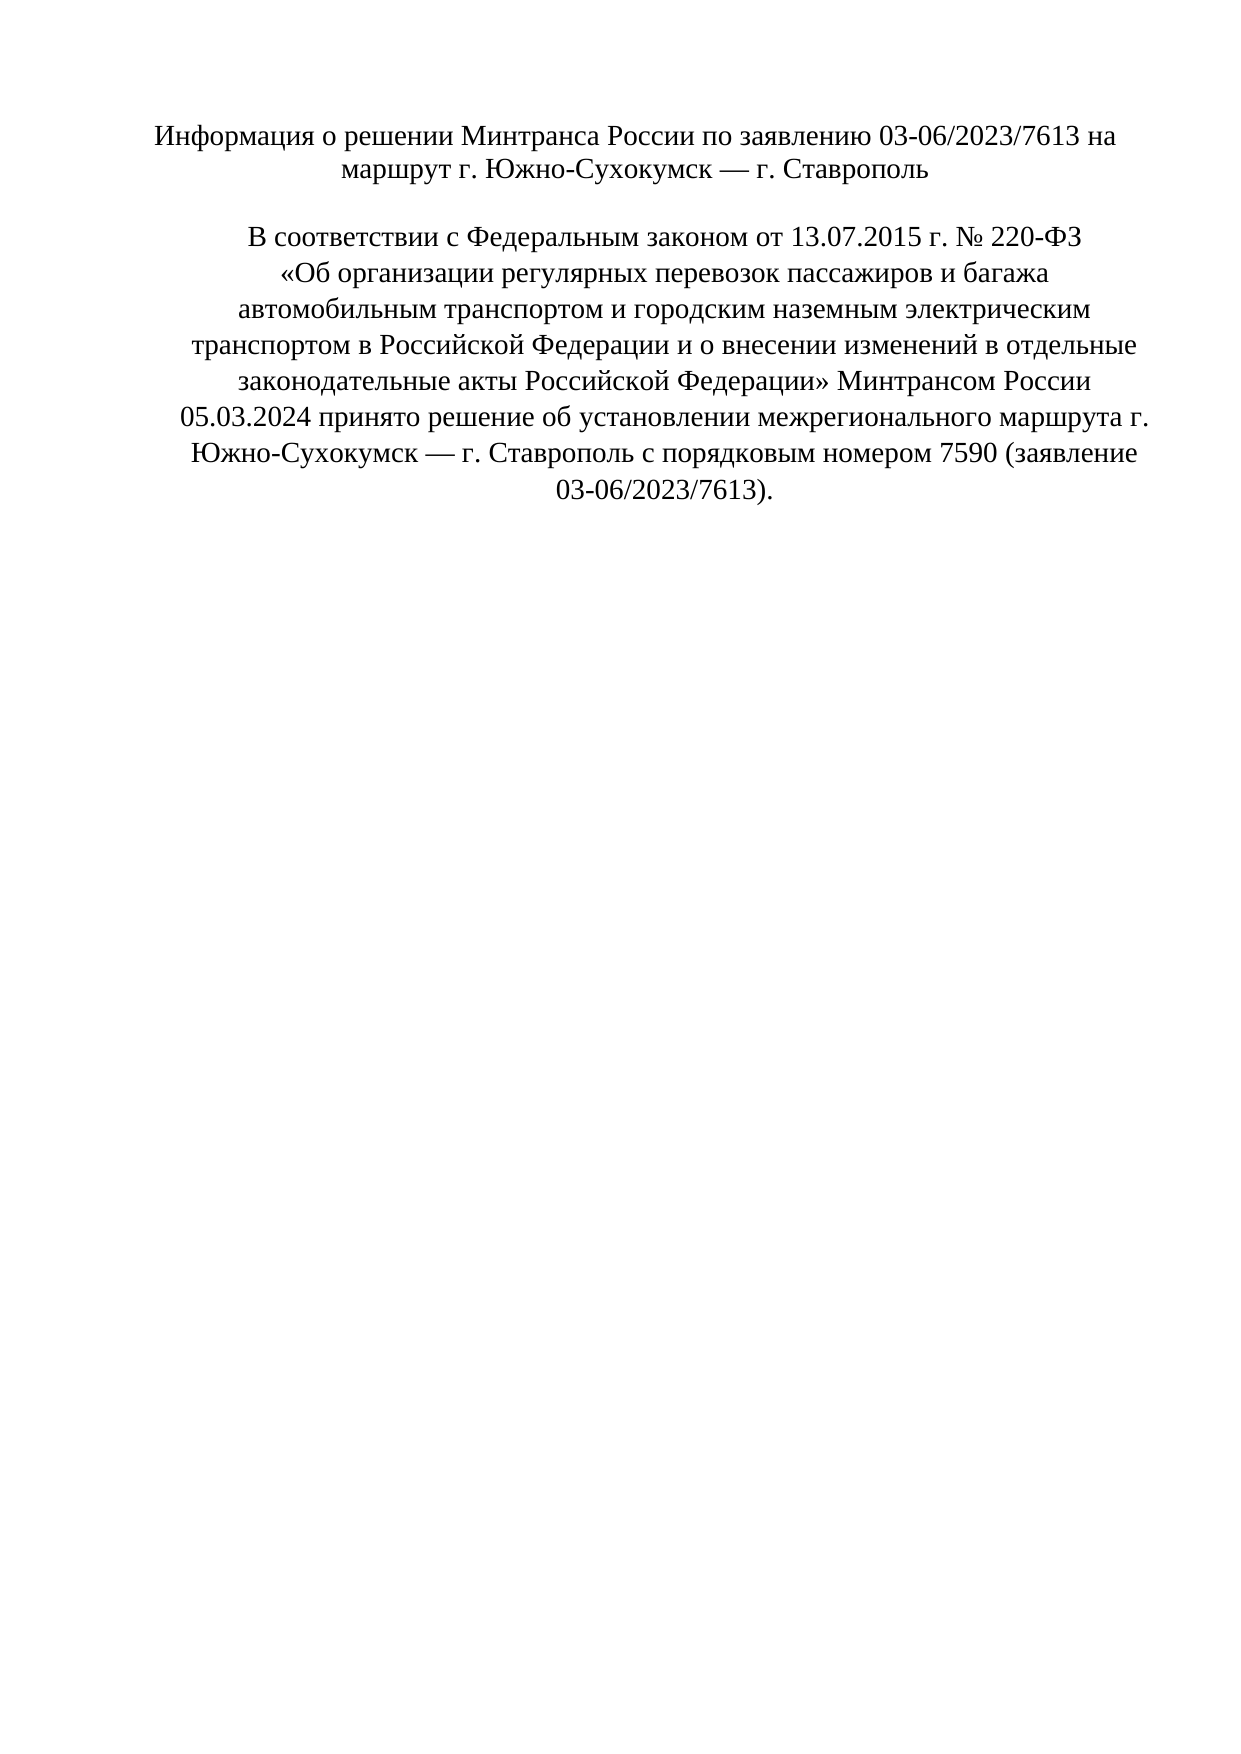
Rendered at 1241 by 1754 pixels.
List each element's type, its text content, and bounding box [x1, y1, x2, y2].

text Информация о решении Минтранса России по заявлению 03-06/2023/7613 на маршрут г. Южно-Сухокумск — г. Ставрополь [118, 118, 1152, 185]
text В соответствии с Федеральным законом от 13.07.2015 г. № 220-ФЗ «Об организации регулярных перевозок пассажиров и багажа автомобильным транспортом и городским наземным электрическим транспортом в Российской Федерации и о внесении изменений в отдельные законодательные акты Российской Федерации» Минтрансом России 05.03.2024 принято решение об установлении межрегионального маршрута г. Южно-Сухокумск — г. Ставрополь с порядковым номером 7590 (заявление 03-06/2023/7613). [177, 219, 1152, 505]
